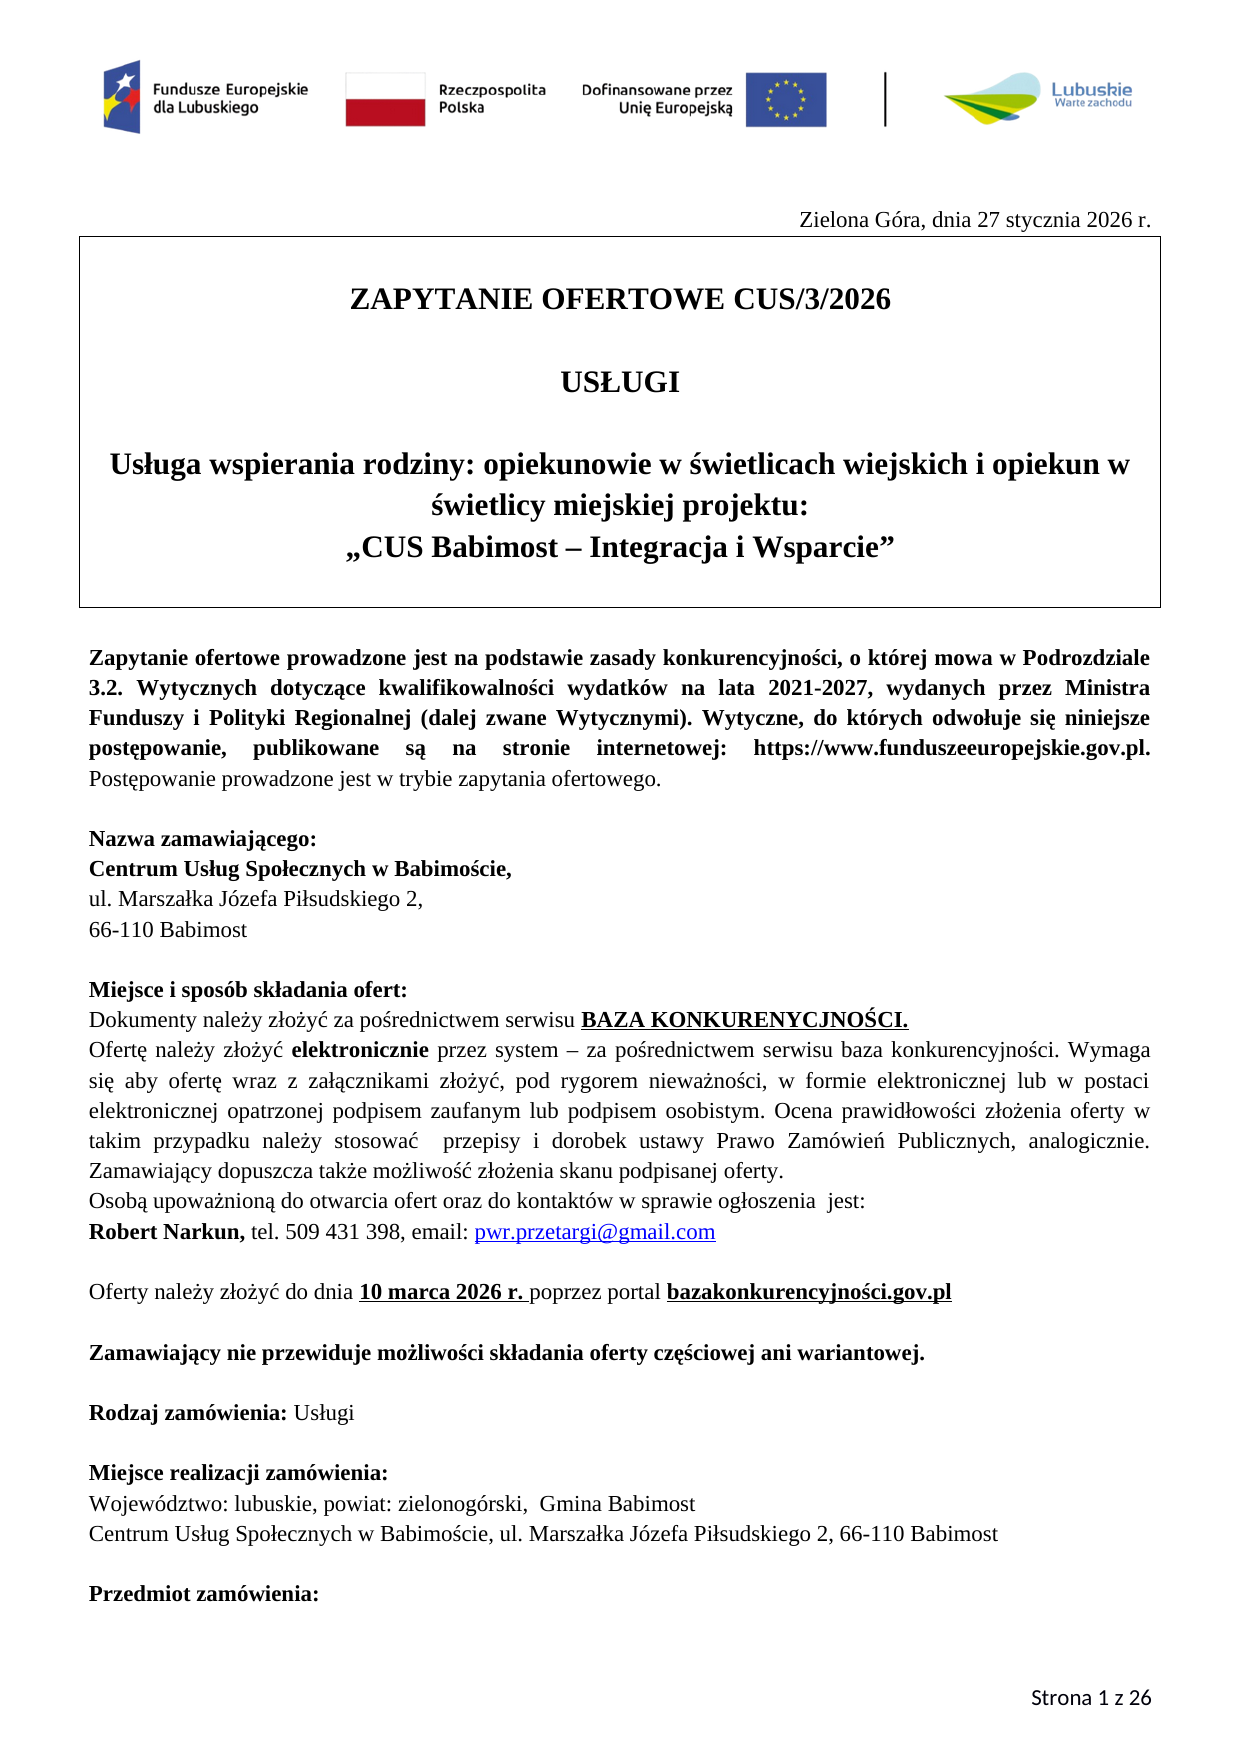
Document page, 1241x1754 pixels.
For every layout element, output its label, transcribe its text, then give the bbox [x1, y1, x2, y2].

text ul. Marszałka Józefa Piłsudskiego 2, [89, 885, 1152, 912]
text Zapytanie ofertowe prowadzone jest na podstawie zasady konkurencyjności, o której mowa w Podrozdziale 3.2. Wytycznych dotyczące kwalifikowalności wydatków na lata 2021-2027, wydanych przez Ministra Funduszy i Polityki Regionalnej (dalej zwane Wytycznymi). Wytyczne, do których odwołuje się niniejsze postępowanie, publikowane są na stronie internetowej: https://www.funduszeeuropejskie.gov.pl. Postępowanie prowadzone jest w trybie zapytania ofertowego. [89, 644, 1152, 791]
text Oferty należy złożyć do dnia 10 marca 2026 r. poprzez portal bazakonkurencyjności.gov.pl [89, 1278, 1152, 1304]
text Usługa wspierania rodziny: opiekunowie w świetlicach wiejskich i opiekun w świetlicy miejskiej projektu: [80, 442, 1160, 523]
text Ofertę należy złożyć elektronicznie przez system – za pośrednictwem serwisu baza konkurencyjności. Wymaga się aby ofertę wraz z załącznikami złożyć, pod rygorem nieważności, w formie elektronicznej lub w postaci elektronicznej opatrzonej podpisem zaufanym lub podpisem osobistym. Ocena prawidłowości złożenia oferty w takim przypadku należy stosować przepisy i dorobek ustawy Prawo Zamówień Publicznych, analogicznie. Zamawiający dopuszcza także możliwość złożenia skanu podpisanej oferty. [89, 1036, 1152, 1184]
picture [88, 44, 1152, 146]
text Przedmiot zamówienia: [89, 1580, 1152, 1607]
text „CUS Babimost – Integracja i Wsparcie” [80, 525, 1160, 564]
text Miejsce i sposób składania ofert: [89, 976, 1152, 1002]
text Centrum Usług Społecznych w Babimoście, ul. Marszałka Józefa Piłsudskiego 2, 66-110 Babimost [89, 1520, 1152, 1546]
text Zamawiający nie przewiduje możliwości składania oferty częściowej ani wariantowej. [89, 1338, 1152, 1365]
text 66-110 Babimost [89, 916, 1152, 942]
text Miejsce realizacji zamówienia: [89, 1459, 1152, 1486]
text Zielona Góra, dnia 27 stycznia 2026 r. [89, 206, 1152, 232]
text Województwo: lubuskie, powiat: zielonogórski, Gmina Babimost [89, 1489, 1152, 1516]
text Robert Narkun, tel. 509 431 398, email: pwr.przetargi@gmail.com [89, 1218, 1152, 1244]
text Centrum Usług Społecznych w Babimoście, [89, 855, 1152, 882]
text Rodzaj zamówienia: Usługi [89, 1399, 1152, 1425]
text ZAPYTANIE OFERTOWE CUS/3/2026 [80, 277, 1160, 316]
text Dokumenty należy złożyć za pośrednictwem serwisu BAZA KONKURENYCJNOŚCI. [89, 1006, 1152, 1033]
text USŁUGI [80, 360, 1160, 399]
text Nazwa zamawiającego: [89, 825, 1152, 851]
text Osobą upoważnioną do otwarcia ofert oraz do kontaktów w sprawie ogłoszenia jest: [89, 1187, 1152, 1214]
